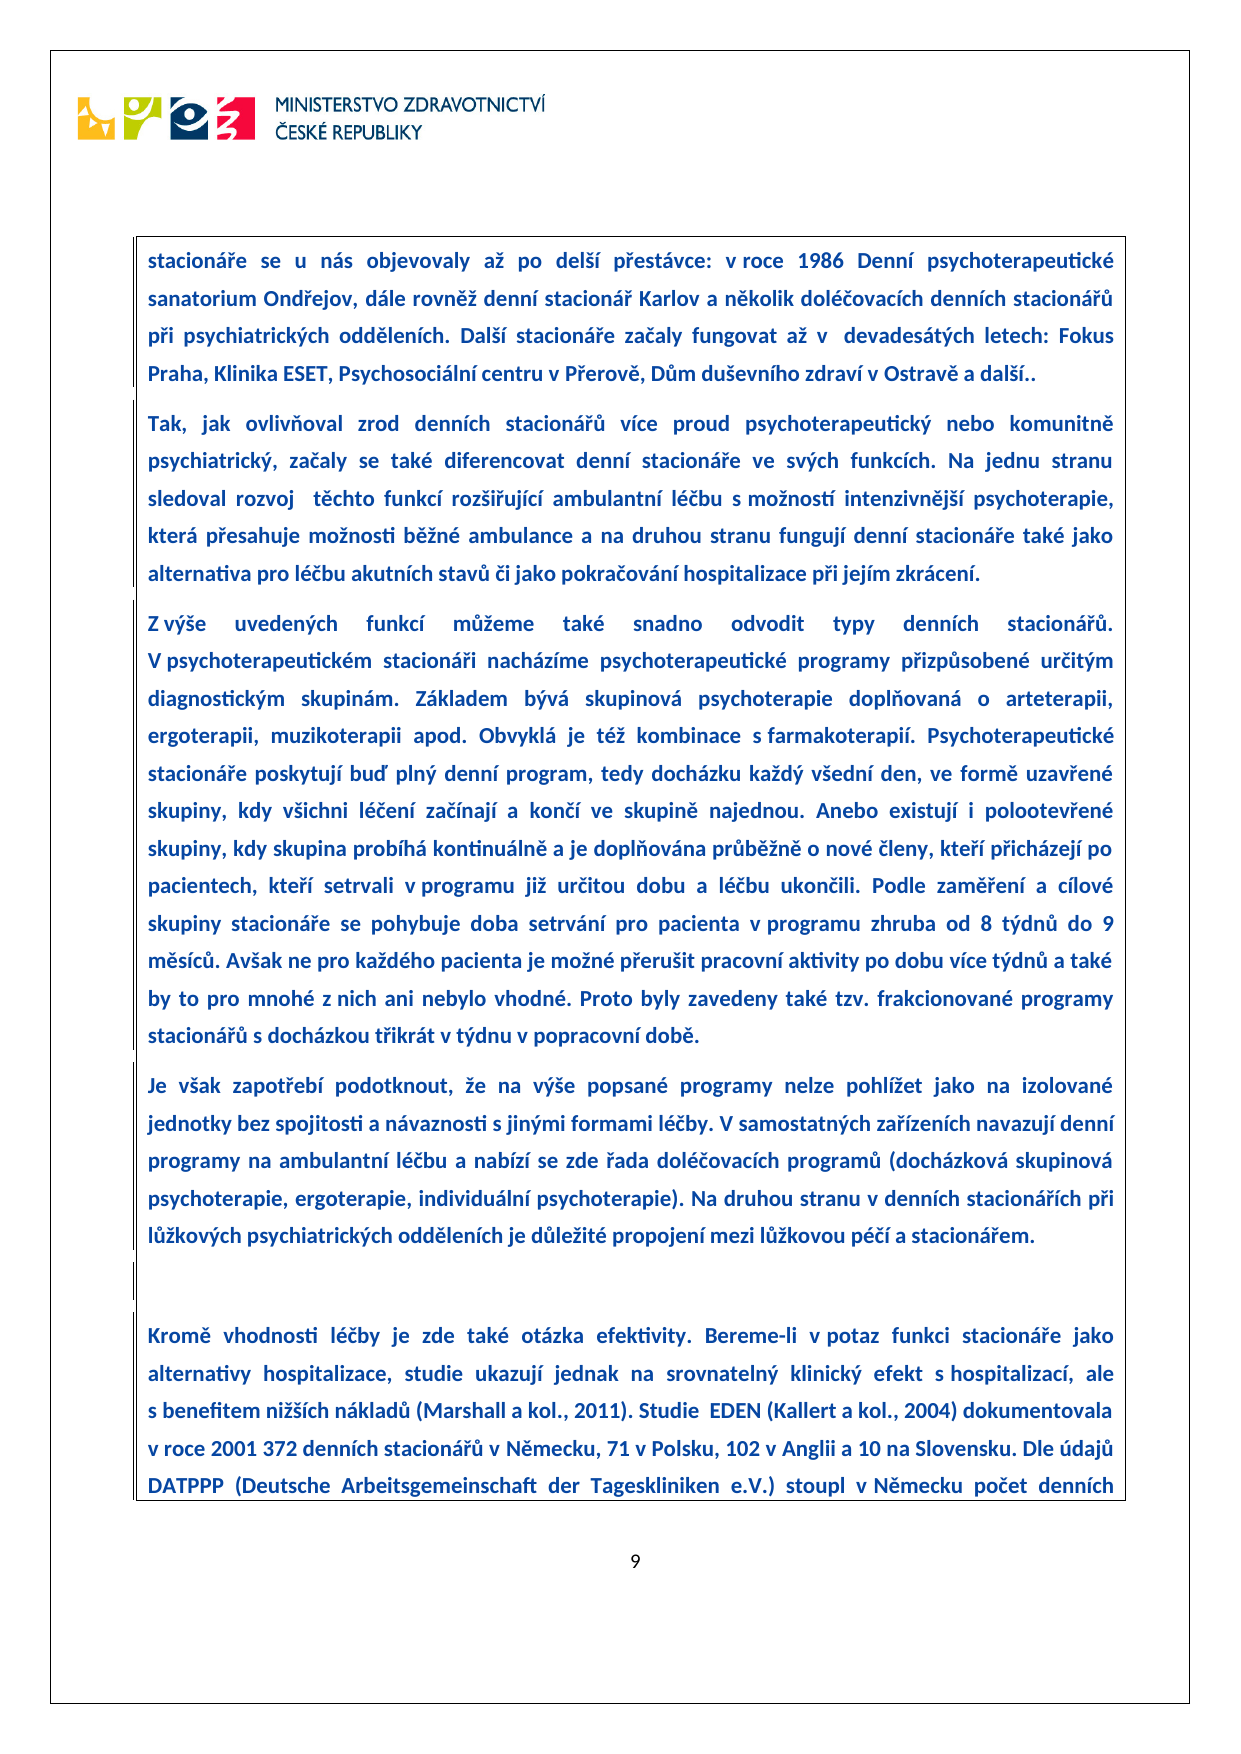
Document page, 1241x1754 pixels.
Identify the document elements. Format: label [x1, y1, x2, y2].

picture [77, 93, 545, 140]
table_header [137, 237, 1125, 1500]
